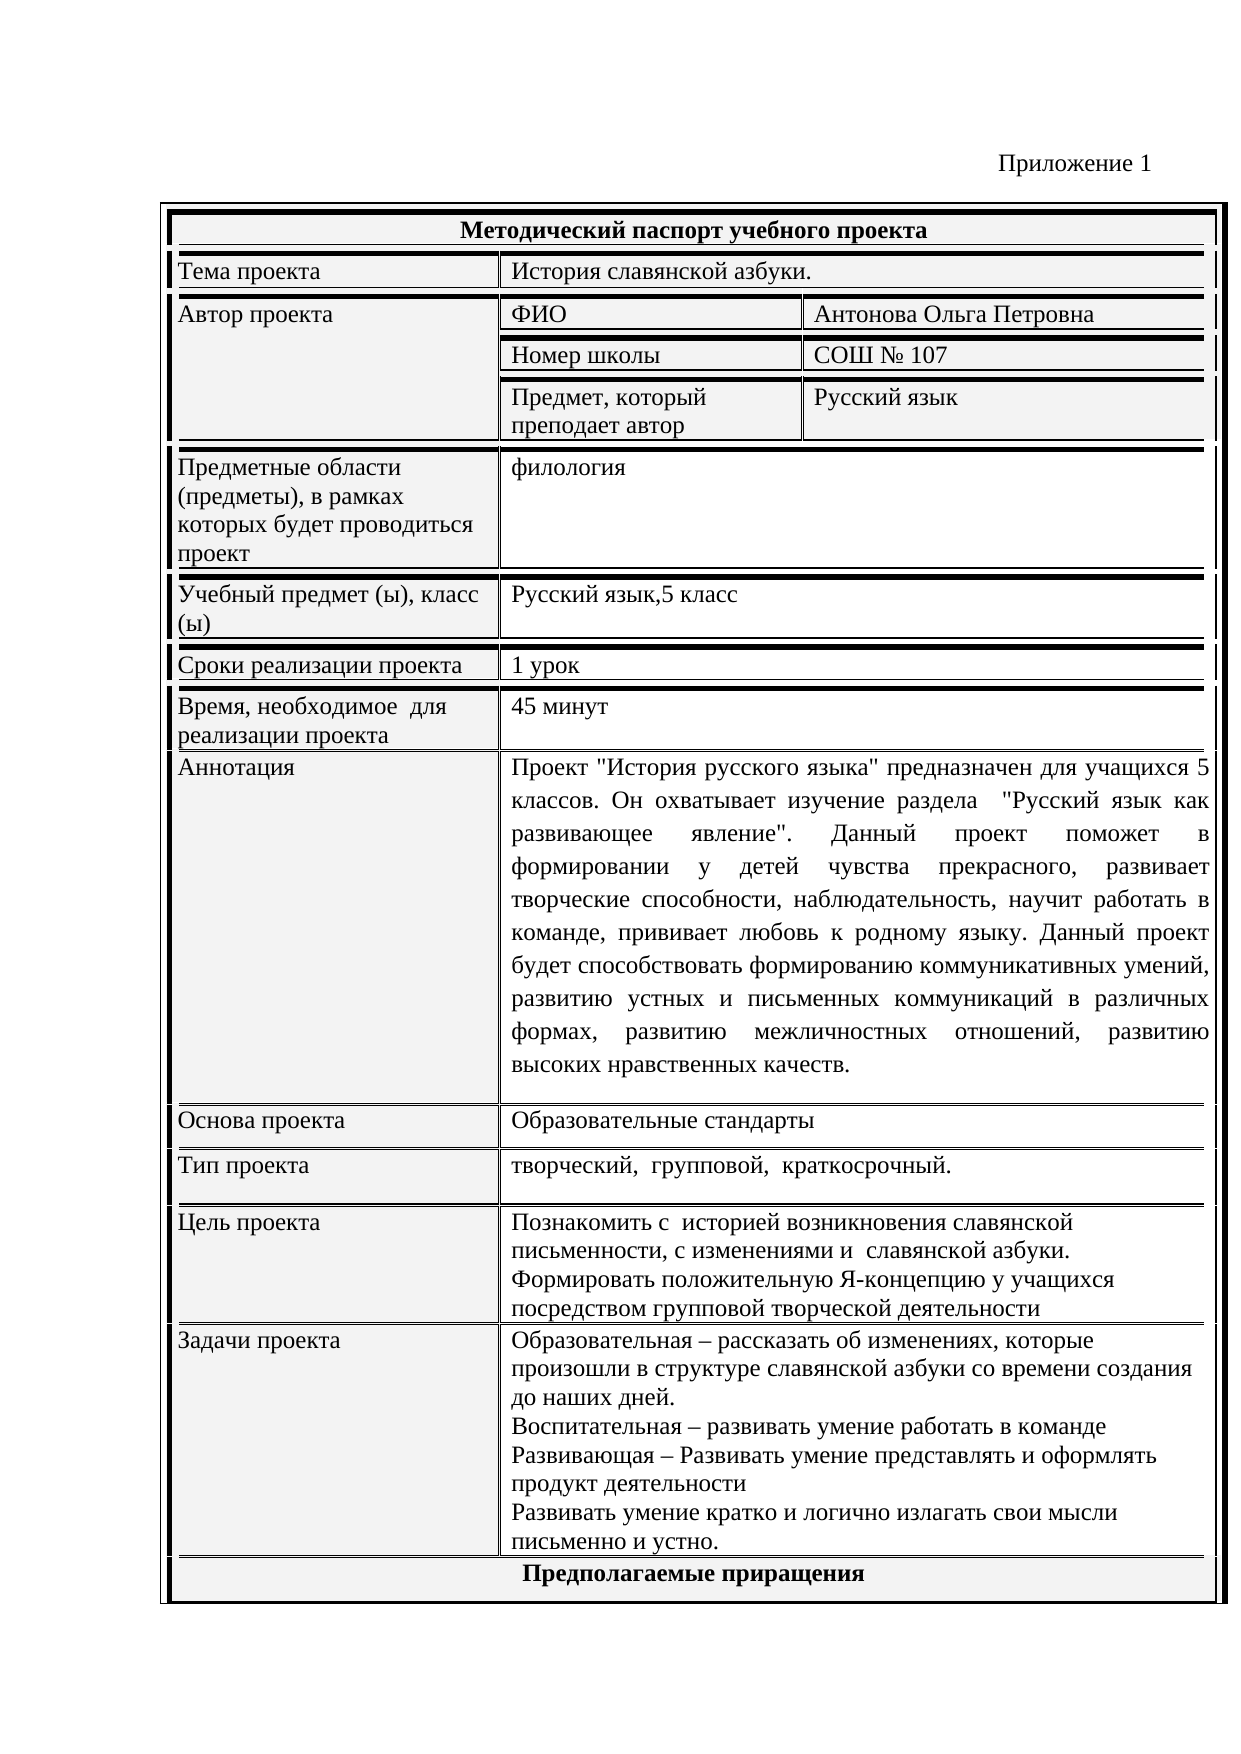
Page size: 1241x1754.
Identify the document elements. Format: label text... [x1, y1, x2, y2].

table_cell Тема проекта [166, 244, 500, 287]
table_header Методический паспорт учебного проекта [166, 204, 1221, 243]
list Приложение 1 [177, 148, 1152, 177]
table_cell филология [500, 439, 1221, 567]
table_cell Предметные области (предметы), в рамках которых будет проводиться проект [166, 439, 500, 567]
table_cell Предполагаемые приращения [166, 1555, 1221, 1601]
table_cell Русский язык [803, 369, 1221, 439]
table_cell Сроки реализации проекта [166, 637, 500, 678]
table_cell Автор проекта [166, 287, 500, 439]
table_cell Аннотация [172, 749, 498, 1102]
table_cell Предмет, который преподает автор [501, 382, 801, 439]
table_cell Основа проекта [172, 1103, 498, 1147]
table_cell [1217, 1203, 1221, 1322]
table_cell Тип проекта [166, 1147, 500, 1203]
table_cell Номер школы [501, 341, 801, 369]
table_cell Время, необходимое для реализации проекта [166, 679, 500, 748]
table_cell Русский язык,5 класс [500, 567, 1221, 637]
table_cell 1 урок [500, 637, 1221, 678]
table_cell ФИО [501, 299, 801, 328]
table_cell СОШ № 107 [803, 328, 1221, 369]
table_cell Учебный предмет (ы), класс (ы) [166, 567, 500, 637]
table_cell Образовательные стандарты [501, 1103, 1216, 1147]
table_cell творческий, групповой, краткосрочный. [500, 1147, 1221, 1203]
table_cell Познакомить с историей возникновения славянской письменности, с изменениями и славянской азбуки. Формировать положительную Я-концепцию у учащихся посредством групповой творческой деятельности [501, 1203, 1216, 1322]
table_cell Образовательная – рассказать об изменениях, которые произошли в структуре славянской азбуки со времени создания до наших дней. Воспитательная – развивать умение работать в команде Развивающая – Развивать умение представлять и оформлять продукт деятельности Развивать умение кратко и логично излагать свои мысли письменно и устно. [500, 1322, 1221, 1555]
table_cell Проект "История русского языка" предназначен для учащихся 5 классов. Он охватывает изучение раздела "Русский язык как развивающее явление". Данный проект поможет в формировании у детей чувства прекрасного, развивает творческие способности, наблюдательность, научит работать в команде, прививает любовь к родному языку. Данный проект будет способствовать формированию коммуникативных умений, развитию устных и письменных коммуникаций в различных формах, развитию межличностных отношений, развитию высоких нравственных качеств. [501, 749, 1216, 1102]
table_cell Задачи проекта [166, 1322, 500, 1555]
table_cell 45 минут [500, 679, 1221, 748]
table_cell История славянской азбуки. [500, 244, 1221, 287]
table_cell Антонова Ольга Петровна [803, 287, 1221, 328]
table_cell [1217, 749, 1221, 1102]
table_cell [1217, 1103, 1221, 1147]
table_cell Цель проекта [172, 1203, 498, 1322]
